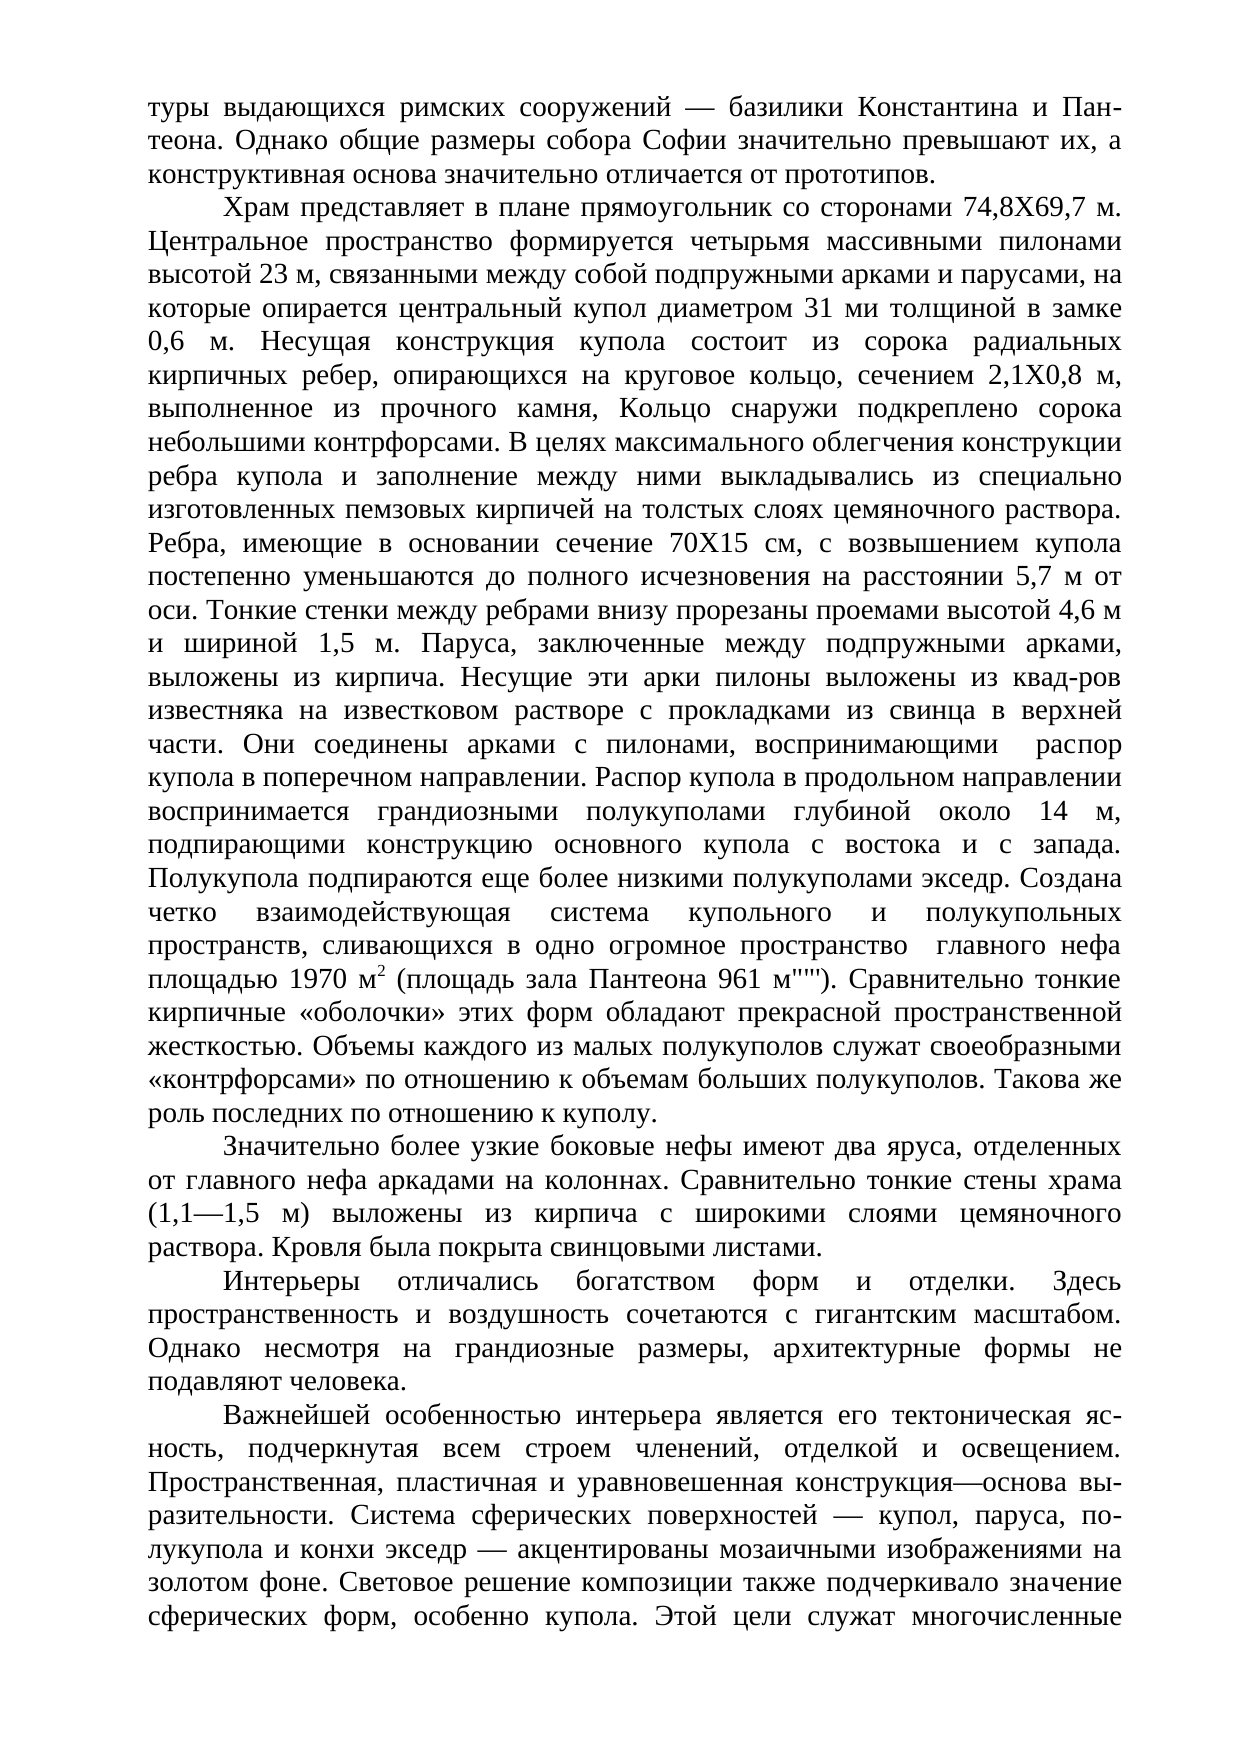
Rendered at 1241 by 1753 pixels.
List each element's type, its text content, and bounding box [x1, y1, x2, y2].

text Храм представляет в плане прямоугольник со сторонами 74,8Х69,7 м. Центральное пространство формируется четырьмя массивными пилонами высотой 23 м, связанными между собой подпружными арками и парусами, на которые опирается центральный купол диаметром 31 ми толщиной в замке 0,6 м. Несущая конструкция купола состоит из сорока радиальных кирпичных ребер, опирающихся на круговое кольцо, сечением 2,1Х0,8 м, выполненное из прочного камня, Кольцо снаружи подкреплено сорока небольшими контрфорсами. В целях максимального облегчения конструкции ребра купола и заполнение между ними выкладывались из специально изготовленных пемзовых кирпичей на толстых слоях цемяночного раствора. Ребра, имеющие в основании сечение 70Х15 см, с возвышением купола постепенно уменьшаются до полного исчезновения на расстоянии 5,7 м от оси. Тонкие стенки между ребрами внизу прорезаны проемами высотой 4,6 м и шириной 1,5 м. Паруса, заключенные между подпружными арками, выложены из кирпича. Несущие эти арки пилоны выложены из квад-ров известняка на известковом растворе с прокладками из свинца в верхней части. Они соединены арками с пилонами, воспринимающими распор купола в поперечном направлении. Распор купола в продольном направлении воспринимается грандиозными полукуполами глубиной около 14 м, подпирающими конструкцию основного купола с востока и с запада. Полукупола подпираются еще более низкими полукуполами экседр. Создана четко взаимодействующая система купольного и полукупольных пространств, сливающихся в одно огромное пространство главного нефа площадью 1970 м2 (площадь зала Пантеона 961 м""'). Сравнительно тонкие кирпичные «оболочки» этих форм обладают прекрасной пространственной жесткостью. Объемы каждого из малых полукуполов служат своеобразными «контрфорсами» по отношению к объемам больших полукуполов. Такова же роль последних по отношению к куполу. [148, 189, 1122, 1128]
text Интерьеры отличались богатством форм и отделки. Здесь пространственность и воздушность сочетаются с гигантским масштабом. Однако несмотря на грандиозные размеры, архитектурные формы не подавляют человека. [148, 1263, 1122, 1397]
text Значительно более узкие боковые нефы имеют два яруса, отделенных от главного нефа аркадами на колоннах. Сравнительно тонкие стены храма (1,1—1,5 м) выложены из кирпича с широкими слоями цемяночного раствора. Кровля была покрыта свинцовыми листами. [148, 1128, 1122, 1263]
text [148, 89, 1122, 189]
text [148, 1397, 1122, 1632]
